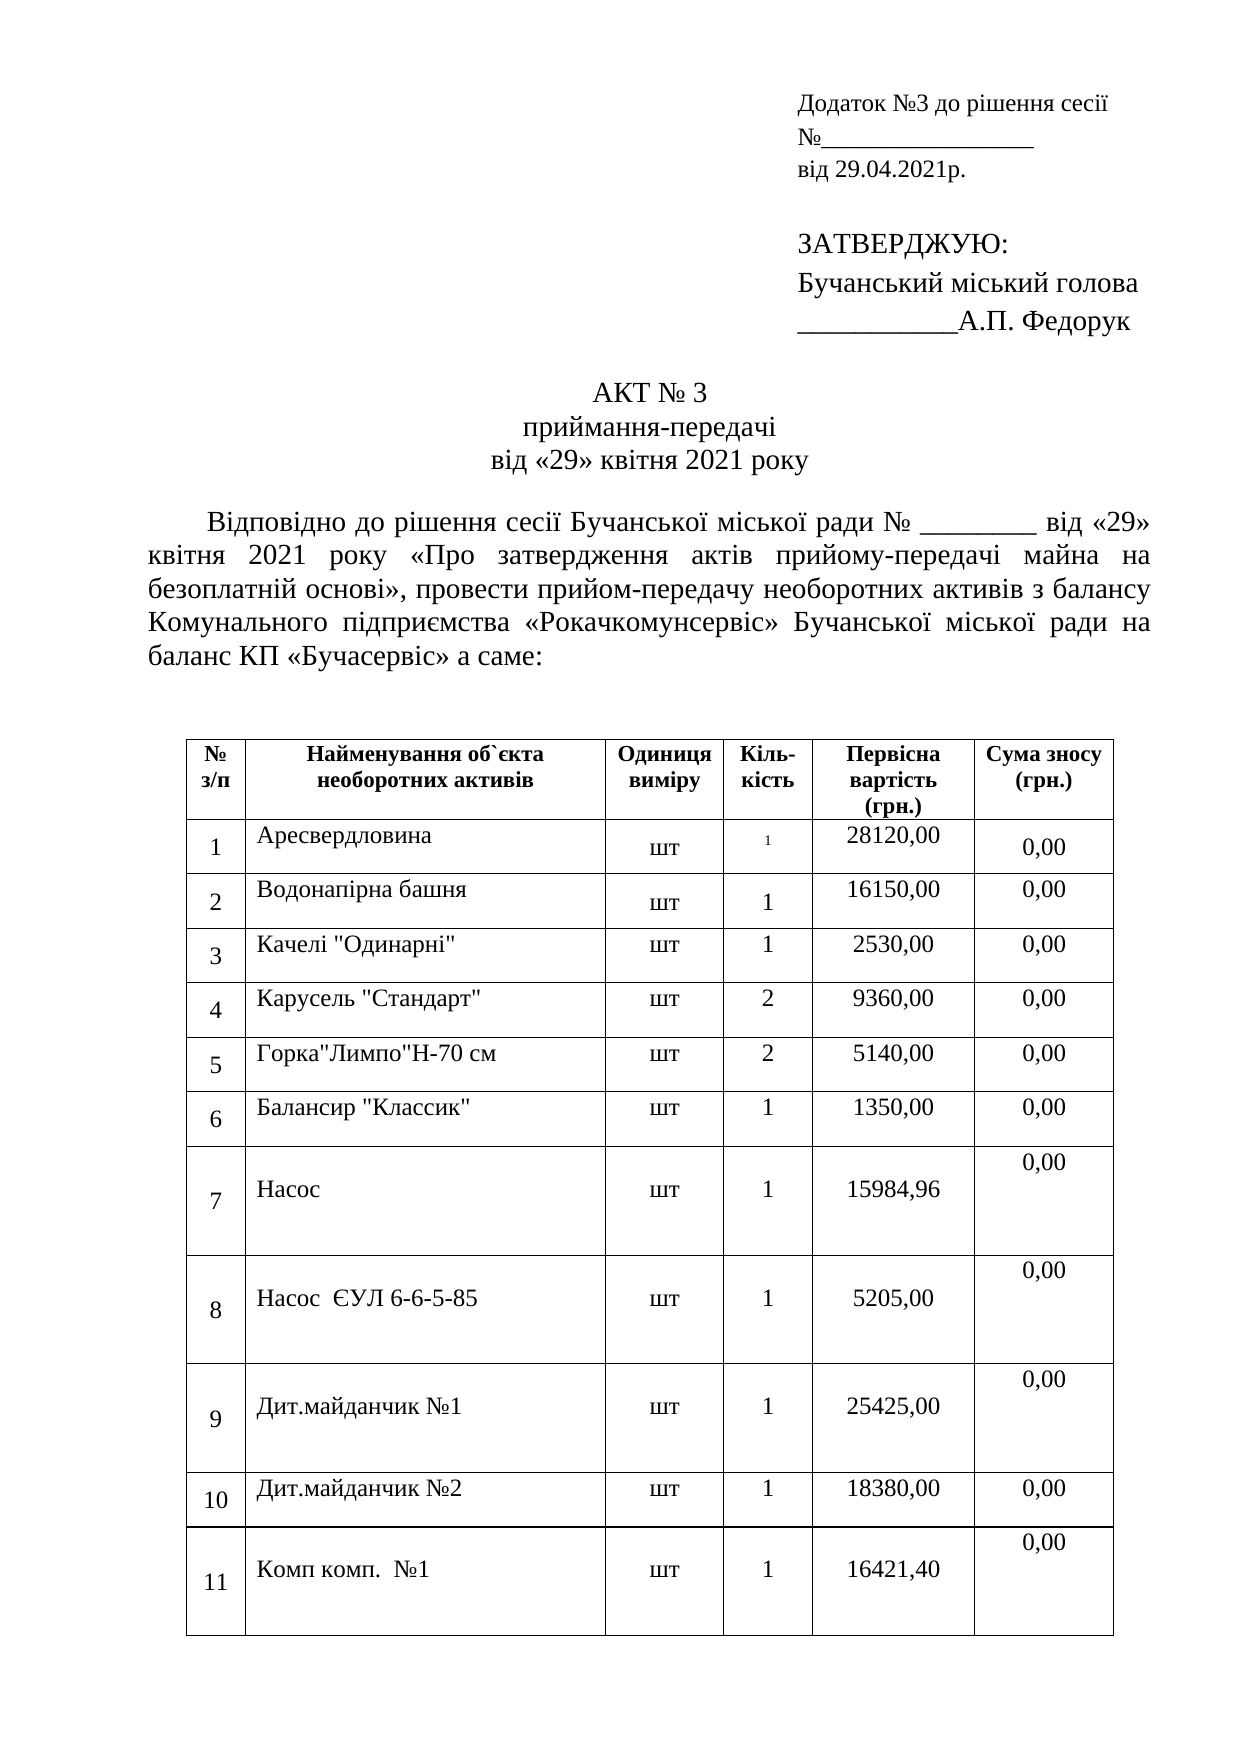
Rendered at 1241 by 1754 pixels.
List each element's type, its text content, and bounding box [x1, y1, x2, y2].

text Додаток №3 до рішення сесії №_________________ [797, 88, 1152, 150]
table_cell шт [606, 1364, 723, 1472]
table_cell 1 [724, 874, 812, 928]
table_cell 2 [724, 983, 812, 1037]
table_cell Горка"Лимпо"Н-70 см [246, 1038, 605, 1091]
table_cell 15984,96 [813, 1147, 974, 1254]
table_cell Дит.майданчик №2 [246, 1473, 605, 1526]
table_cell 1 [724, 929, 812, 982]
table_cell 6 [187, 1092, 245, 1146]
table_header Сума зносу (грн.) [975, 740, 1113, 819]
table_header Кіль- кість [724, 740, 812, 819]
table_cell Качелі "Одинарні" [246, 929, 605, 982]
table_cell 5140,00 [813, 1038, 974, 1091]
table_cell шт [606, 1038, 723, 1091]
table_cell шт [606, 929, 723, 982]
table_cell 0,00 [975, 1528, 1113, 1635]
table_cell Балансир "Классик" [246, 1092, 605, 1146]
table_cell шт [606, 1147, 723, 1254]
table_cell 2 [187, 874, 245, 928]
table_header Найменування об`єкта необоротних активів [246, 740, 605, 819]
table_header № з/п [187, 740, 245, 819]
table_cell 0,00 [975, 1147, 1113, 1254]
table_cell шт [606, 1473, 723, 1526]
table_cell Водонапірна башня [246, 874, 605, 928]
table_cell 1 [187, 820, 245, 873]
text від «29» квітня 2021 року [148, 442, 1152, 476]
table_cell 1 [724, 1528, 812, 1635]
table_cell 1 [724, 1473, 812, 1526]
table_cell 2530,00 [813, 929, 974, 982]
table_cell 1 [724, 1147, 812, 1254]
table_cell Дит.майданчик №1 [246, 1364, 605, 1472]
text приймання-передачі [148, 409, 1152, 442]
table_cell 0,00 [975, 929, 1113, 982]
table_cell 18380,00 [813, 1473, 974, 1526]
table_cell 7 [187, 1147, 245, 1254]
table_header Одиниця виміру [606, 740, 723, 819]
table_cell 1350,00 [813, 1092, 974, 1146]
table_cell Аресвердловина [246, 820, 605, 873]
table_cell 1 [724, 1092, 812, 1146]
table_cell Комп комп. №1 [246, 1528, 605, 1635]
table_cell 0,00 [975, 820, 1113, 873]
table_cell шт [606, 1092, 723, 1146]
table_cell 8 [187, 1256, 245, 1363]
table_cell 2 [724, 1038, 812, 1091]
table_cell 25425,00 [813, 1364, 974, 1472]
table_cell 16150,00 [813, 874, 974, 928]
table_cell шт [606, 874, 723, 928]
table_cell 5 [187, 1038, 245, 1091]
table_cell 9 [187, 1364, 245, 1472]
table_cell 1 [724, 1256, 812, 1363]
text ___________А.П. Федорук [797, 303, 1152, 337]
table_cell 0,00 [975, 983, 1113, 1037]
text Бучанський міський голова [797, 265, 1152, 298]
table_cell 0,00 [975, 1256, 1113, 1363]
table_cell 10 [187, 1473, 245, 1526]
table_cell 0,00 [975, 874, 1113, 928]
table_cell 0,00 [975, 1473, 1113, 1526]
text АКТ № 3 [148, 375, 1152, 409]
table_cell шт [606, 820, 723, 873]
table_cell 3 [187, 929, 245, 982]
table_cell шт [606, 983, 723, 1037]
text ЗАТВЕРДЖУЮ: [797, 226, 1152, 260]
table_cell 0,00 [975, 1364, 1113, 1472]
table_cell Карусель "Стандарт" [246, 983, 605, 1037]
table_cell 16421,40 [813, 1528, 974, 1635]
table_cell шт [606, 1528, 723, 1635]
table_cell шт [606, 1256, 723, 1363]
table_cell 1 [724, 1364, 812, 1472]
table_cell Насос [246, 1147, 605, 1254]
table_cell 5205,00 [813, 1256, 974, 1363]
table_header Первісна вартість (грн.) [813, 740, 974, 819]
text від 29.04.2021р. [797, 154, 1152, 183]
table_cell 0,00 [975, 1092, 1113, 1146]
text Відповідно до рішення сесії Бучанської міської ради № ________ від «29» квітня 2021 року «Про затвердження актів прийому-передачі майна на безоплатній основі», провести прийом-передачу необоротних активів з балансу Комунального підприємства «Рокачкомунсервіс» Бучанської міської ради на баланс КП «Бучасервіс» а саме: [148, 504, 1152, 672]
table_cell Насос ЄУЛ 6-6-5-85 [246, 1256, 605, 1363]
table_cell 11 [187, 1528, 245, 1635]
table_cell 0,00 [975, 1038, 1113, 1091]
table_cell 28120,00 [813, 820, 974, 873]
table_cell 4 [187, 983, 245, 1037]
table_cell 9360,00 [813, 983, 974, 1037]
table_cell 1 [724, 820, 812, 873]
